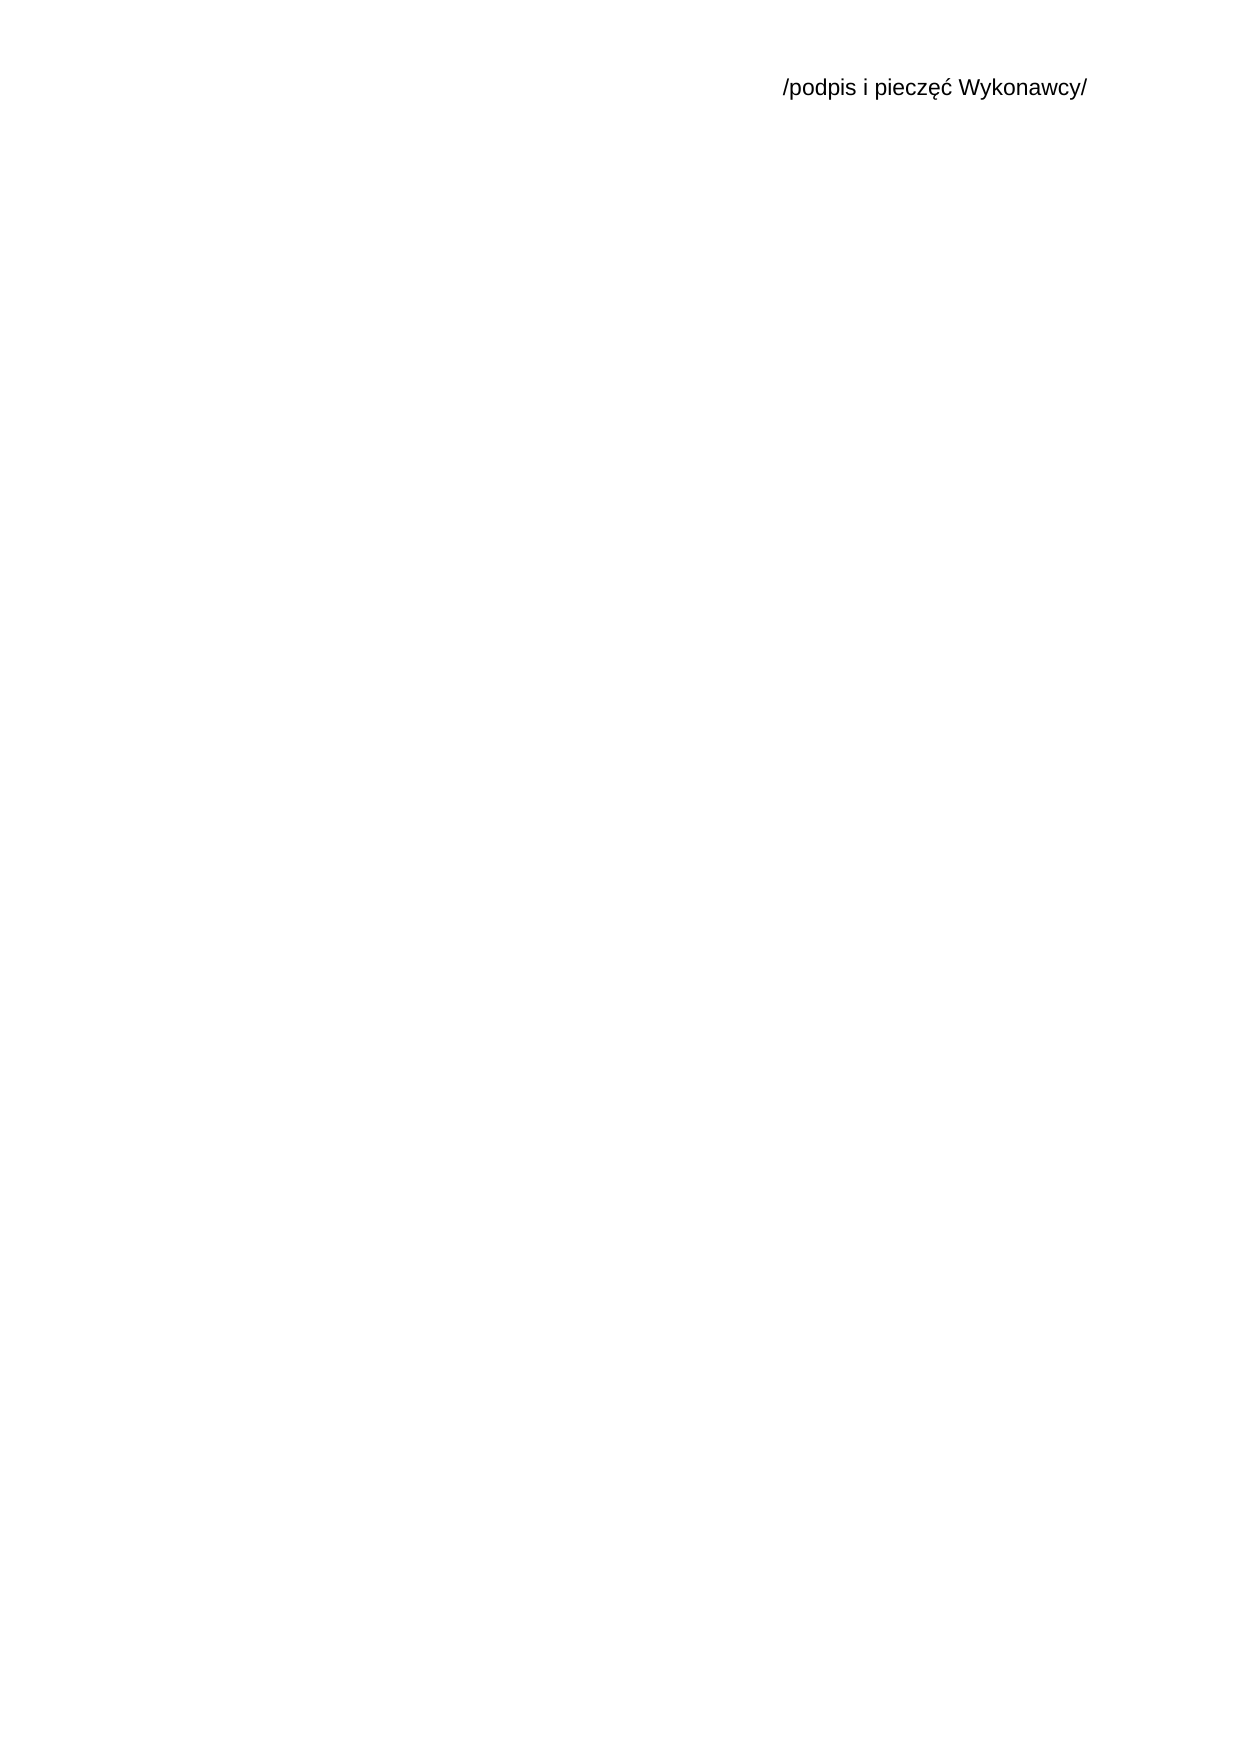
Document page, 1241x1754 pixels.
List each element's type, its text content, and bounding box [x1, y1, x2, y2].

text /podpis i pieczęć Wykonawcy/ [783, 74, 1152, 100]
